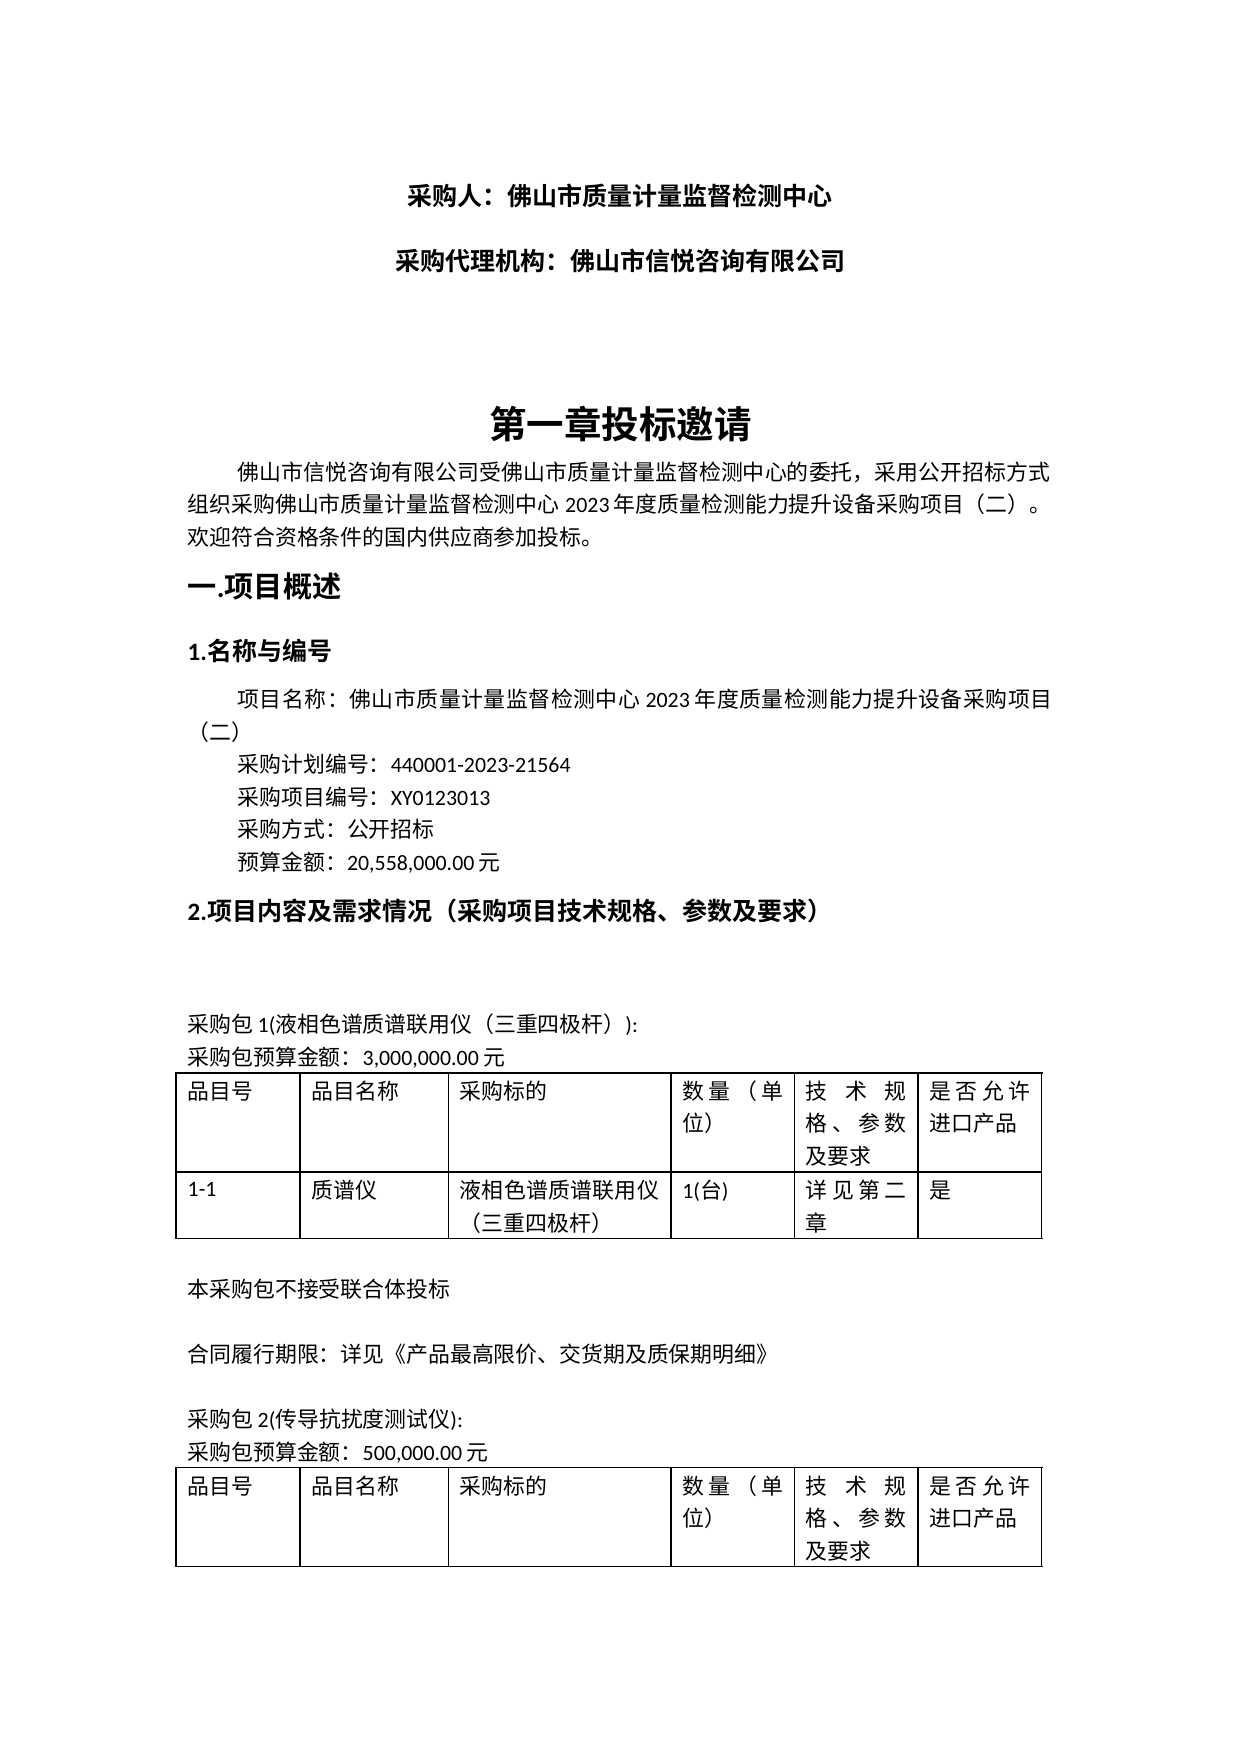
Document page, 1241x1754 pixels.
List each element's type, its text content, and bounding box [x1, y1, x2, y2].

text 采购人：佛山市质量计量监督检测中心 [187, 162, 1053, 227]
text 采购方式：公开招标 [187, 812, 1053, 844]
text 采购项目编号：XY0123013 [187, 779, 1053, 812]
table_header 品目名称 [301, 1468, 448, 1566]
table_header 数量（单位） [672, 1468, 794, 1566]
text 本采购包不接受联合体投标 [187, 1272, 1053, 1304]
text 采购代理机构：佛山市信悦咨询有限公司 [187, 227, 1053, 292]
text 合同履行期限：详见《产品最高限价、交货期及质保期明细》 [187, 1337, 1053, 1369]
table_header 采购标的 [449, 1468, 670, 1566]
text 采购包2(传导抗扰度测试仪): [187, 1402, 1053, 1434]
table_header 采购标的 [449, 1074, 670, 1171]
text 1.名称与编号 [187, 617, 1053, 682]
text 项目名称：佛山市质量计量监督检测中心2023年度质量检测能力提升设备采购项目（二） [187, 682, 1053, 747]
table_header 数量（单位） [672, 1074, 794, 1171]
text 采购计划编号：440001-2023-21564 [187, 747, 1053, 779]
table_header 品目号 [177, 1468, 299, 1566]
table_cell 1-1 [177, 1173, 299, 1238]
text 采购包预算金额：3,000,000.00元 [187, 1039, 1053, 1072]
table_header 是否允许进口产品 [919, 1468, 1041, 1566]
table_cell 详见第二章 [795, 1173, 917, 1238]
text 第一章投标邀请 [187, 389, 1053, 454]
table_cell 是 [919, 1173, 1041, 1238]
text 佛山市信悦咨询有限公司受佛山市质量计量监督检测中心的委托，采用公开招标方式组织采购佛山市质量计量监督检测中心2023年度质量检测能力提升设备采购项目（二）。欢迎符合资格条件的国内供应商参加投标。 [187, 454, 1053, 552]
text 采购包1(液相色谱质谱联用仪（三重四极杆）): [187, 1007, 1053, 1039]
text 采购包预算金额：500,000.00元 [187, 1434, 1053, 1467]
table_header 是否允许进口产品 [919, 1074, 1041, 1171]
table_cell 质谱仪 [301, 1173, 448, 1238]
table_header 技术规格、参数及要求 [795, 1468, 917, 1566]
text 预算金额：20,558,000.00元 [187, 844, 1053, 877]
table_header 品目号 [177, 1074, 299, 1171]
table_header 品目名称 [301, 1074, 448, 1171]
text 一.项目概述 [187, 552, 1053, 617]
table_header 技术规格、参数及要求 [795, 1074, 917, 1171]
text 2.项目内容及需求情况（采购项目技术规格、参数及要求） [187, 877, 1053, 942]
table_cell 液相色谱质谱联用仪（三重四极杆） [449, 1173, 670, 1238]
table_cell 1(台) [672, 1173, 794, 1238]
